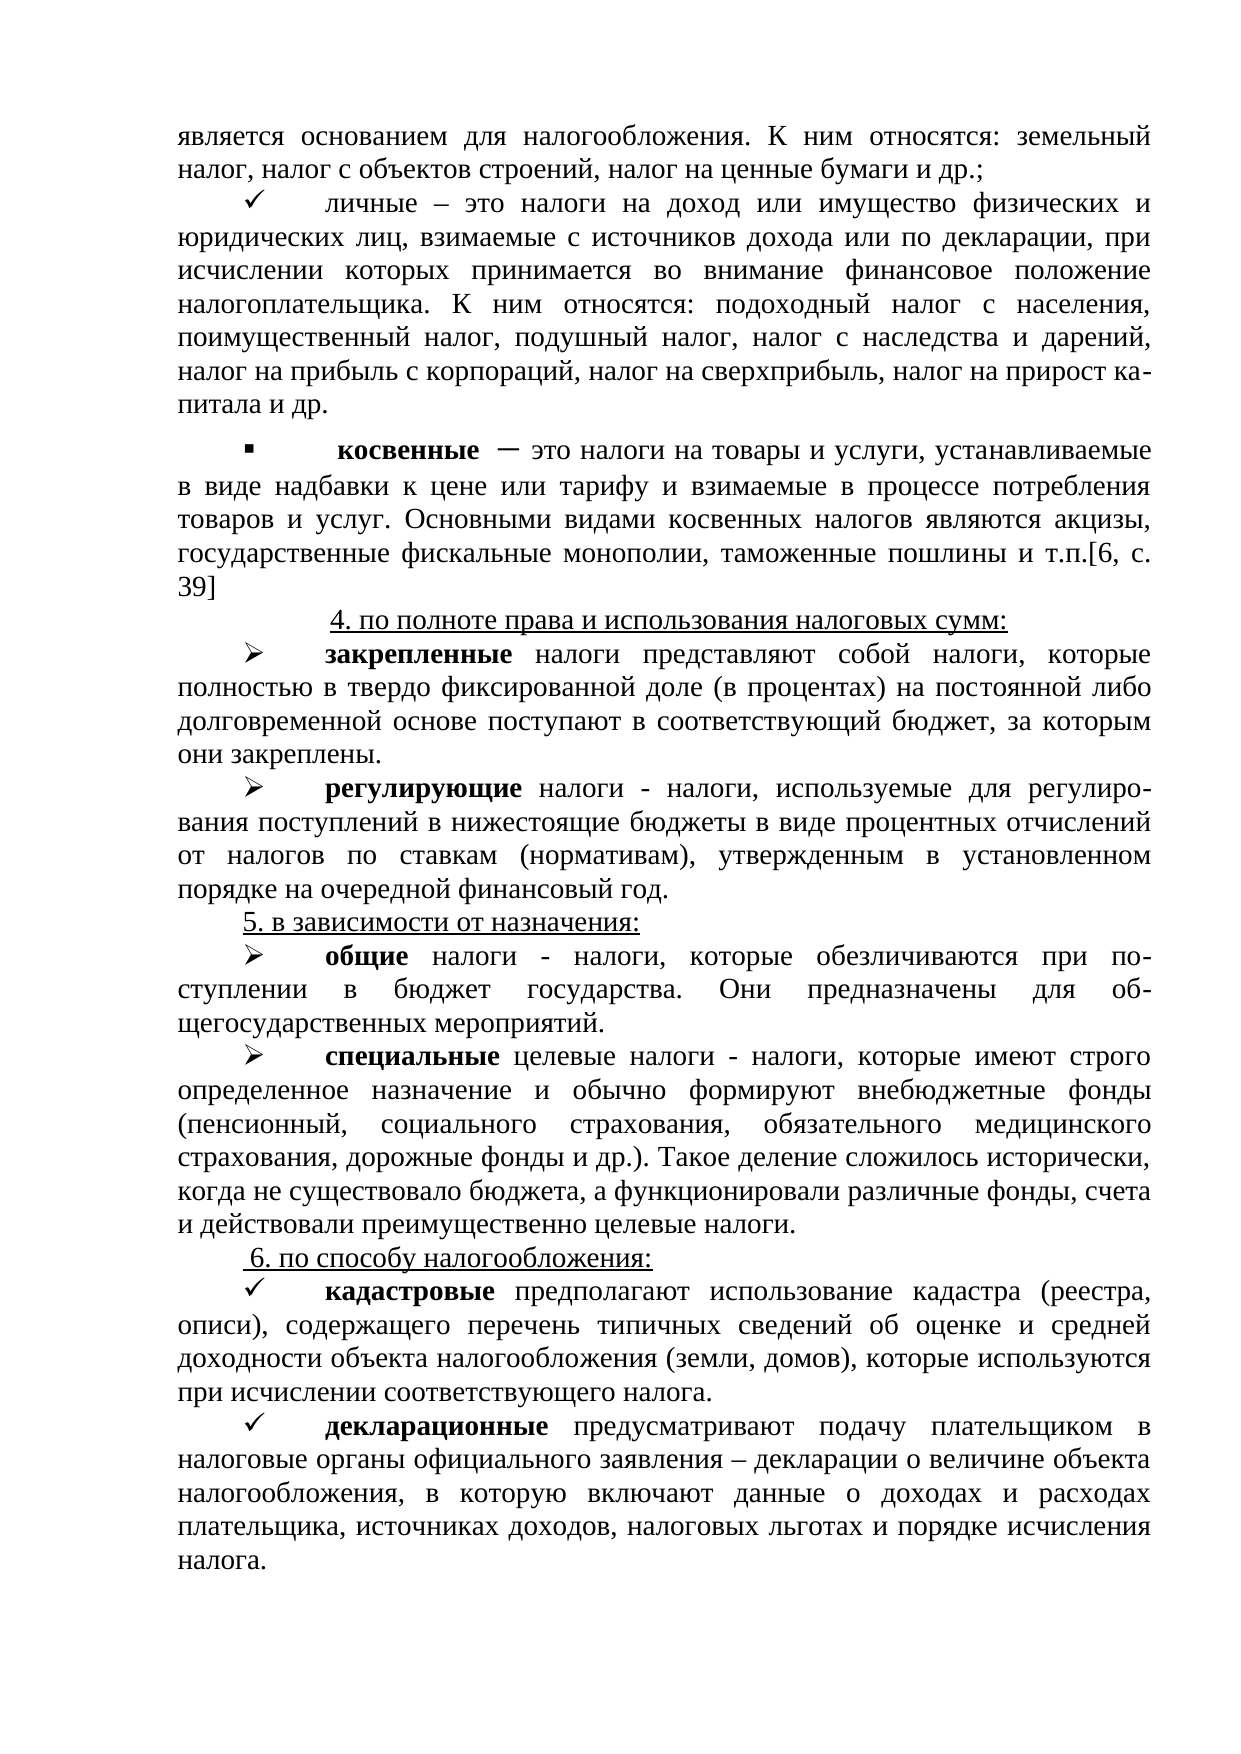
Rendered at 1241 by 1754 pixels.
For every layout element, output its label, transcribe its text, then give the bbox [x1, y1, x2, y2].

list общие налоги - налоги, которые обезличиваются при поступлении в бюджет государства. Они предназначены для общегосударственных мероприятий. [177, 938, 1152, 1038]
list личные – это налоги на доход или имущество физических и юридических лиц, взимаемые с источников дохода или по декларации, при исчислении которых принимается во внимание финансовое положение налогоплательщика. К ним относятся: подоходный налог с населения, поимущественный налог, подушный налог, налог с наследства и дарений, налог на прибыль с корпораций, налог на сверхприбыль, налог на прирост капитала и др. [177, 185, 1152, 420]
list закрепленные налоги представляют собой налоги, которые полностью в твердо фиксированной доле (в процентах) на постоянной либо долговременной основе поступают в соответствующий бюджет, за которым они закреплены. [177, 636, 1152, 770]
text 4. по полноте права и использования налоговых сумм: [177, 602, 1152, 636]
list косвенные – это налоги на товары и услуги, устанавливаемые в виде надбавки к цене или тарифу и взимаемые в процессе потребления товаров и услуг. Основными видами косвенных налогов являются акцизы, государственные фискальные монополии, таможенные пошлины и т.п.[6, с. 39] [177, 420, 1152, 602]
list регулирующие налоги - налоги, используемые для регулирования поступлений в нижестоящие бюджеты в виде процентных отчислений от налогов по ставкам (нормативам), утвержденным в установленном порядке на очередной финансовый год. [177, 770, 1152, 904]
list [177, 118, 1152, 185]
text 5. в зависимости от назначения: [177, 904, 1152, 938]
list декларационные предусматривают подачу плательщиком в налоговые органы официального заявления – декларации о величине объекта налогообложения, в которую включают данные о доходах и расходах плательщика, источниках доходов, налоговых льготах и порядке исчисления налога. [177, 1408, 1152, 1576]
text 6. по способу налогообложения: [177, 1240, 1152, 1273]
list кадастровые предполагают использование кадастра (реестра, описи), содержащего перечень типичных сведений об оценке и средней доходности объекта налогообложения (земли, домов), которые используются при исчислении соответствующего налога. [177, 1273, 1152, 1408]
list специальные целевые налоги - налоги, которые имеют строго определенное назначение и обычно формируют внебюджетные фонды (пенсионный, социального страхования, обязательного медицинского страхования, дорожные фонды и др.). Такое деление сложилось исторически, когда не существовало бюджета, а функционировали различные фонды, счета и действовали преимущественно целевые налоги. [177, 1038, 1152, 1240]
